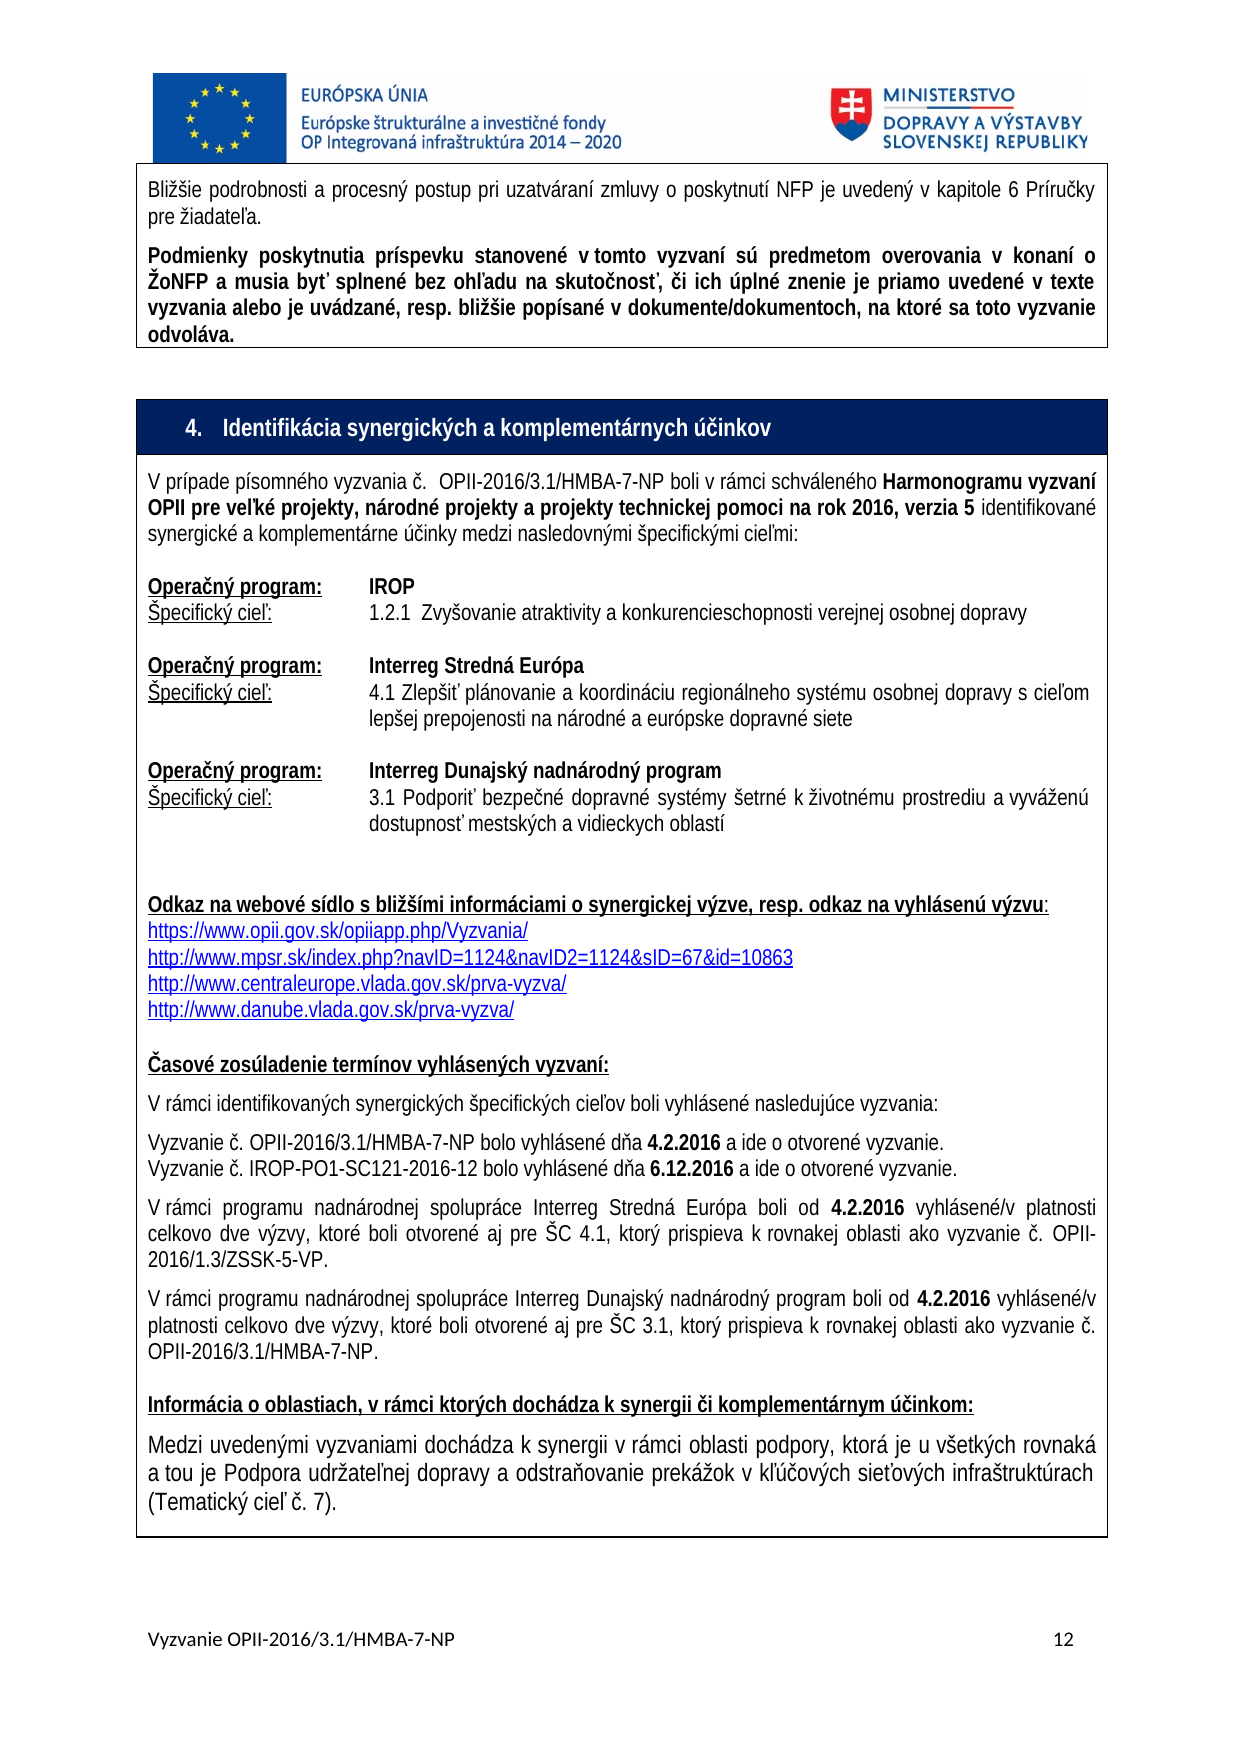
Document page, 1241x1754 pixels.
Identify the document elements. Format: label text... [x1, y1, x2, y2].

picture [152, 73, 1088, 163]
table_cell V prípade písomného vyzvania č. OPII-2016/3.1/HMBA-7-NP boli v rámci schváleného Harmonogramu vyzvaní OPII pre veľké projekty, národné projekty a projekty technickej pomoci na rok 2016, verzia 5 identifikované synergické a komplementárne účinky medzi nasledovnými špecifickými cieľmi: Operačný program: IROP Špecifický cieľ: 1.2.1 Zvyšovanie atraktivity a konkurencieschopnosti verejnej osobnej dopravy Operačný program: Interreg Stredná Európa Špecifický cieľ: 4.1 Zlepšiť plánovanie a koordináciu regionálneho systému osobnej dopravy s cieľom lepšej prepojenosti na národné a európske dopravné siete Operačný program: Interreg Dunajský nadnárodný program Špecifický cieľ: 3.1 Podporiť bezpečné dopravné systémy šetrné k životnému prostrediu a vyváženú dostupnosť mestských a vidieckych oblastí Odkaz na webové sídlo s bližšími informáciami o synergickej výzve, resp. odkaz na vyhlásenú výzvu: https://www.opii.gov.sk/opiiapp.php/Vyzvania/ http://www.mpsr.sk/index.php?navID=1124&navID2=1124&sID=67&id=10863 http://www.centraleurope.vlada.gov.sk/prva-vyzva/ http://www.danube.vlada.gov.sk/prva-vyzva/ Časové zosúladenie termínov vyhlásených vyzvaní: V rámci identifikovaných synergických špecifických cieľov boli vyhlásené nasledujúce vyzvania: Vyzvanie č. OPII-2016/3.1/HMBA-7-NP bolo vyhlásené dňa 4.2.2016 a ide o otvorené vyzvanie. Vyzvanie č. IROP-PO1-SC121-2016-12 bolo vyhlásené dňa 6.12.2016 a ide o otvorené vyzvanie. V rámci programu nadnárodnej spolupráce Interreg Stredná Európa boli od 4.2.2016 vyhlásené/v platnosti celkovo dve výzvy, ktoré boli otvorené aj pre ŠC 4.1, ktorý prispieva k rovnakej oblasti ako vyzvanie č. OPII-2016/1.3/ZSSK-5-VP. V rámci programu nadnárodnej spolupráce Interreg Dunajský nadnárodný program boli od 4.2.2016 vyhlásené/v platnosti celkovo dve výzvy, ktoré boli otvorené aj pre ŠC 3.1, ktorý prispieva k rovnakej oblasti ako vyzvanie č. OPII-2016/3.1/HMBA-7-NP. Informácia o oblastiach, v rámci ktorých dochádza k synergii či komplementárnym účinkom: Medzi uvedenými vyzvaniami dochádza k synergii v rámci oblasti podpory, ktorá je u všetkých rovnaká a tou je Podpora udržateľnej dopravy a odstraňovanie prekážok v kľúčových sieťových infraštruktúrach (Tematický cieľ č. 7). [137, 455, 1107, 1536]
table_header Identifikácia synergických a komplementárnych účinkov [137, 400, 1107, 454]
